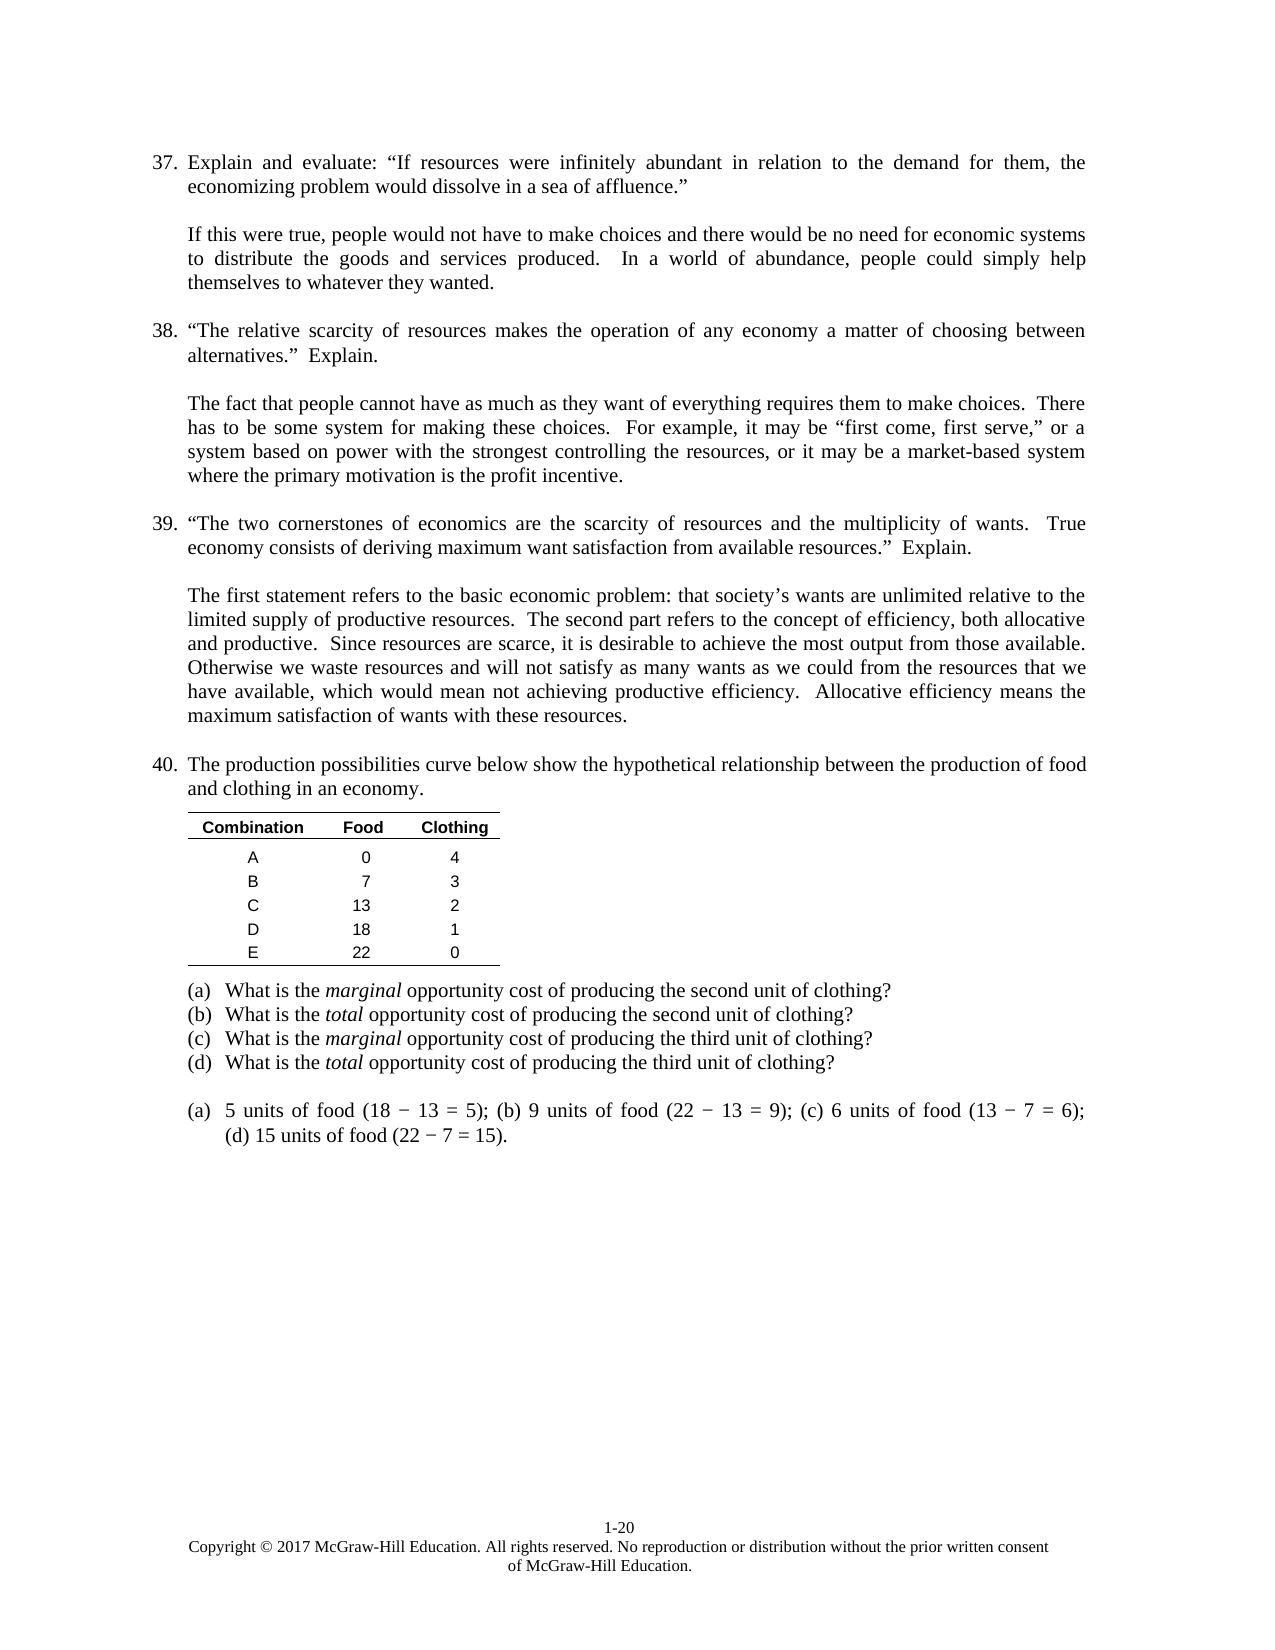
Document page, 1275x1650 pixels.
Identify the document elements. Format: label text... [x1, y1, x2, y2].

text If this were true, people would not have to make choices and there would be no need for economic systems to distribute the goods and services produced. In a world of abundance, people could simply help themselves to whatever they wanted. [150, 222, 1087, 294]
table_cell 18 [317, 915, 407, 938]
text 37. Explain and evaluate: “If resources were infinitely abundant in relation to the demand for them, the economizing problem would dissolve in a sea of affluence.” [150, 150, 1087, 198]
table_cell E [188, 939, 317, 965]
text 38. “The relative scarcity of resources makes the operation of any economy a matter of choosing between alternatives.” Explain. [150, 318, 1087, 367]
table_cell B [188, 868, 317, 891]
text 40. The production possibilities curve below show the hypothetical relationship between the production of food and clothing in an economy. [150, 752, 1087, 800]
table_cell D [188, 915, 317, 938]
table_cell C [188, 891, 317, 915]
table_cell 3 [408, 868, 500, 891]
table_header Food [317, 813, 407, 838]
table_cell A [188, 839, 317, 867]
table_cell 4 [408, 839, 500, 867]
table_cell 2 [408, 891, 500, 915]
text The fact that people cannot have as much as they want of everything requires them to make choices. There has to be some system for making these choices. For example, it may be “first come, first serve,” or a system based on power with the strongest controlling the resources, or it may be a market-based system where the primary motivation is the profit incentive. [150, 391, 1087, 487]
table_cell 1 [408, 915, 500, 938]
table_cell 0 [408, 939, 500, 965]
table_cell 7 [317, 868, 407, 891]
text 39. “The two cornerstones of economics are the scarcity of resources and the multiplicity of wants. True economy consists of deriving maximum want satisfaction from available resources.” Explain. [150, 511, 1087, 559]
table_cell 13 [317, 891, 407, 915]
table_header Combination [188, 813, 317, 838]
text (d) What is the total opportunity cost of producing the third unit of clothing? [187, 1050, 1087, 1074]
text (c) What is the marginal opportunity cost of producing the third unit of clothing? [187, 1026, 1087, 1050]
list 5 units of food (18 − 13 = 5); (b) 9 units of food (22 − 13 = 9); (c) 6 units of food (13 − 7 = 6); (d) 15 units of food (22 − 7 = 15). [187, 1098, 1087, 1147]
table_cell 0 [317, 839, 407, 867]
table_header Clothing [408, 813, 500, 838]
text (a) What is the marginal opportunity cost of producing the second unit of clothing? [187, 978, 1087, 1002]
text The first statement refers to the basic economic problem: that society’s wants are unlimited relative to the limited supply of productive resources. The second part refers to the concept of efficiency, both allocative and productive. Since resources are scarce, it is desirable to achieve the most output from those available. Otherwise we waste resources and will not satisfy as many wants as we could from the resources that we have available, which would mean not achieving productive efficiency. Allocative efficiency means the maximum satisfaction of wants with these resources. [150, 583, 1087, 727]
text (b) What is the total opportunity cost of producing the second unit of clothing? [187, 1002, 1087, 1026]
table_cell 22 [317, 939, 407, 965]
